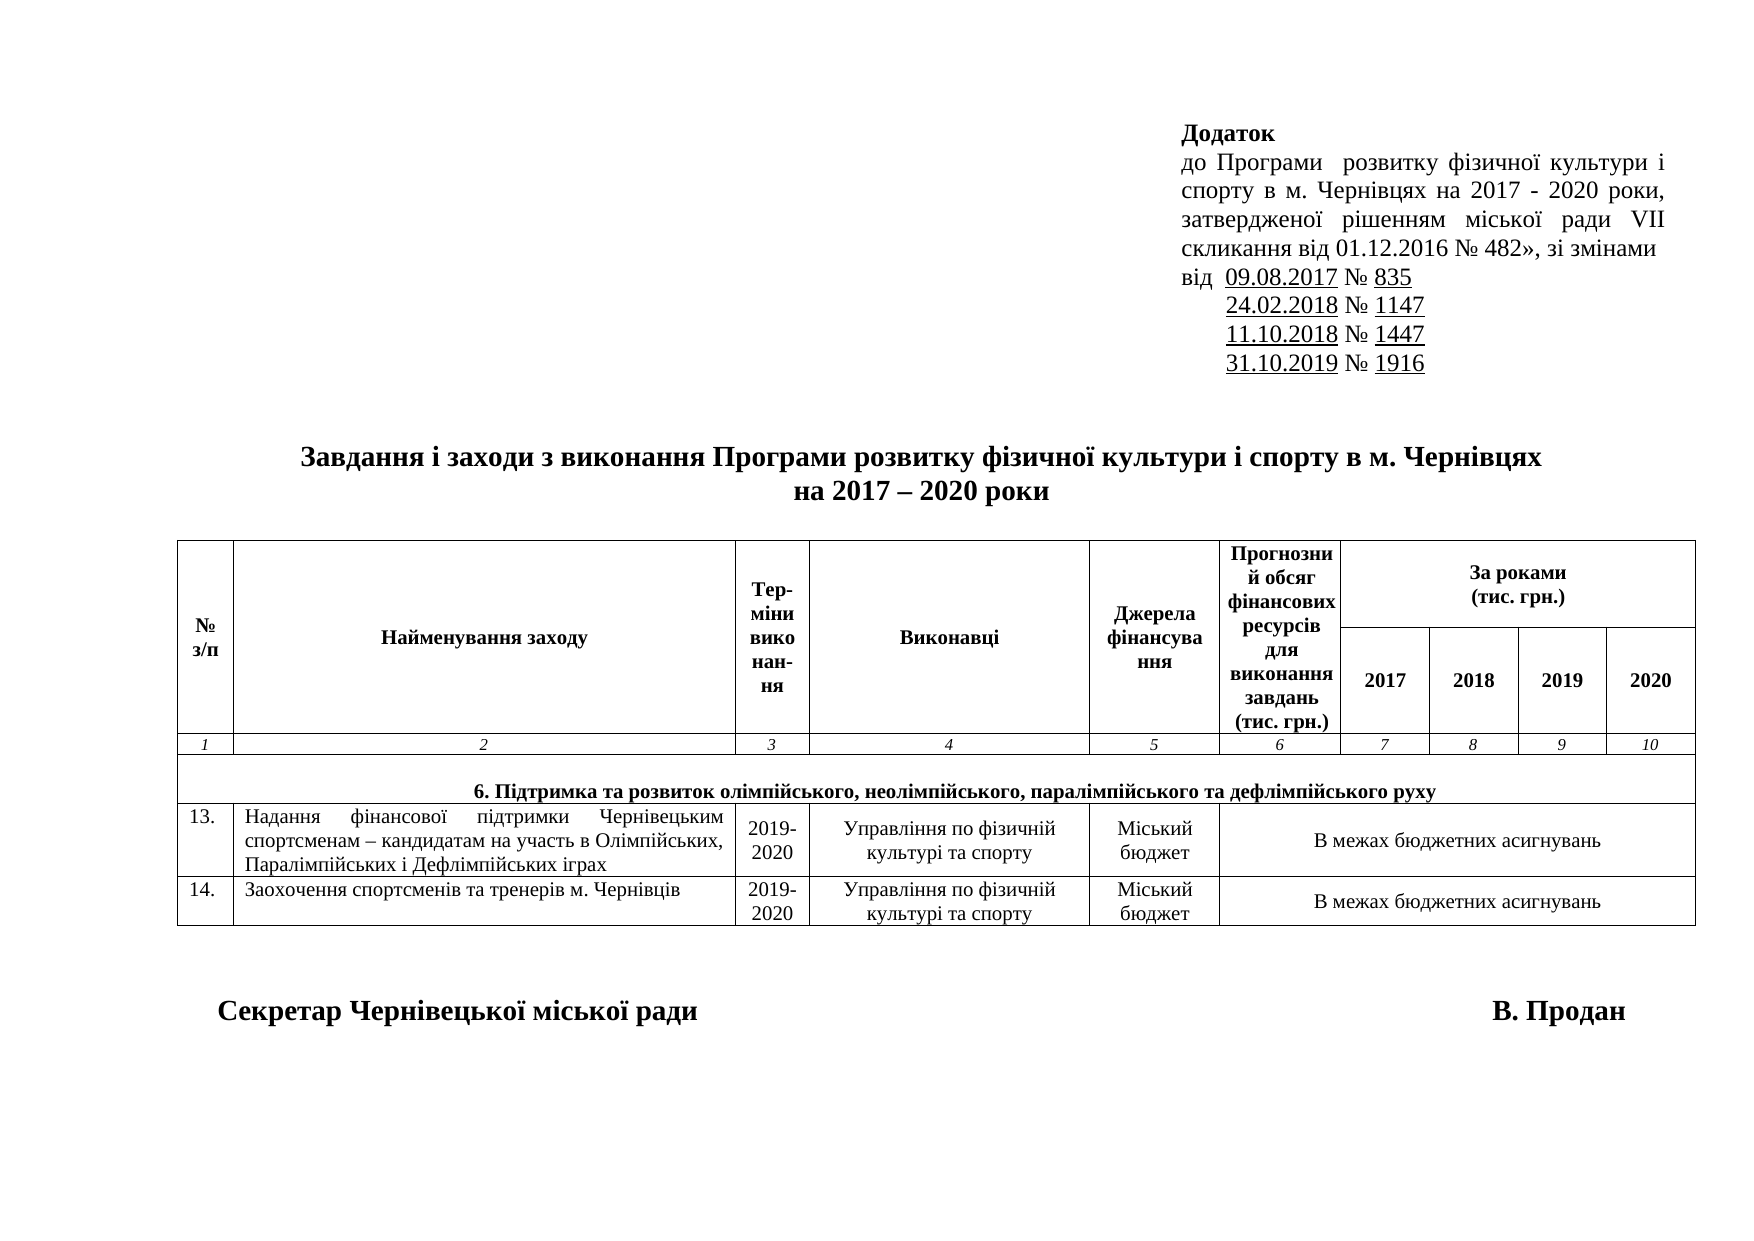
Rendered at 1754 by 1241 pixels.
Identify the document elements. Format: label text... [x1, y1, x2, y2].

table_cell 7 [1341, 734, 1429, 753]
table_cell 1 [178, 734, 233, 753]
table_cell 13. [178, 804, 233, 876]
table_cell 10 [1607, 734, 1695, 753]
text Додаток [1181, 118, 1665, 147]
text від 09.08.2017 № 835 [1181, 262, 1665, 291]
table_cell Міський бюджет [1090, 877, 1219, 925]
table_cell 3 [736, 734, 809, 753]
table_cell 4 [810, 734, 1089, 753]
text Секретар Чернівецької міської ради В. Продан [177, 993, 1665, 1027]
table_cell 2019 [1519, 628, 1606, 733]
table_cell Управління по фізичній культурі та спорту [810, 804, 1089, 876]
table_cell В межах бюджетних асигнувань [1220, 877, 1695, 925]
table_cell 9 [1519, 734, 1606, 753]
table_header Найменування заходу [234, 541, 735, 733]
text на 2017 – 2020 роки [177, 473, 1665, 506]
table_cell 2019-2020 [736, 877, 809, 925]
table_cell 8 [1430, 734, 1518, 753]
text Завдання і заходи з виконання Програми розвитку фізичної культури і спорту в м. Чернівцях [177, 439, 1665, 473]
text 24.02.2018 № 1147 [1181, 291, 1665, 319]
table_cell Міський бюджет [1090, 804, 1219, 876]
table_cell 14. [178, 877, 233, 925]
table_header Прогнозний обсяг фінансових ресурсів для виконання завдань (тис. грн.) [1220, 541, 1340, 733]
table_cell Заохочення спортсменів та тренерів м. Чернівців [234, 877, 735, 925]
table_cell 2017 [1341, 628, 1429, 733]
text до Програми розвитку фізичної культури і спорту в м. Чернівцях на 2017 - 2020 роки, затвердженої рішенням міської ради VII скликання від 01.12.2016 № 482», зі змінами [1181, 147, 1665, 262]
table_cell В межах бюджетних асигнувань [1220, 804, 1695, 876]
table_header Тер-міни виконан-ня [736, 541, 809, 733]
table_cell 6 [1220, 734, 1340, 753]
table_cell 2018 [1430, 628, 1518, 733]
table_cell 6. Підтримка та розвиток олімпійського, неолімпійського, паралімпійського та дефлімпійського руху [178, 755, 1695, 803]
text 31.10.2019 № 1916 [1181, 348, 1665, 377]
text 11.10.2018 № 1447 [1181, 319, 1665, 348]
table_cell 2 [234, 734, 735, 753]
table_cell Надання фінансової підтримки Чернівецьким спортсменам – кандидатам на участь в Олімпійських, Паралімпійських і Дефлімпійських іграх [234, 804, 735, 876]
table_cell 5 [1090, 734, 1219, 753]
table_header За роками (тис. грн.) [1341, 541, 1695, 627]
table_header Джерела фінансування [1090, 541, 1219, 733]
table_cell 2020 [1607, 628, 1695, 733]
table_cell 2019-2020 [736, 804, 809, 876]
table_header № з/п [178, 541, 233, 733]
table_cell Управління по фізичній культурі та спорту [810, 877, 1089, 925]
table_header Виконавці [810, 541, 1089, 733]
